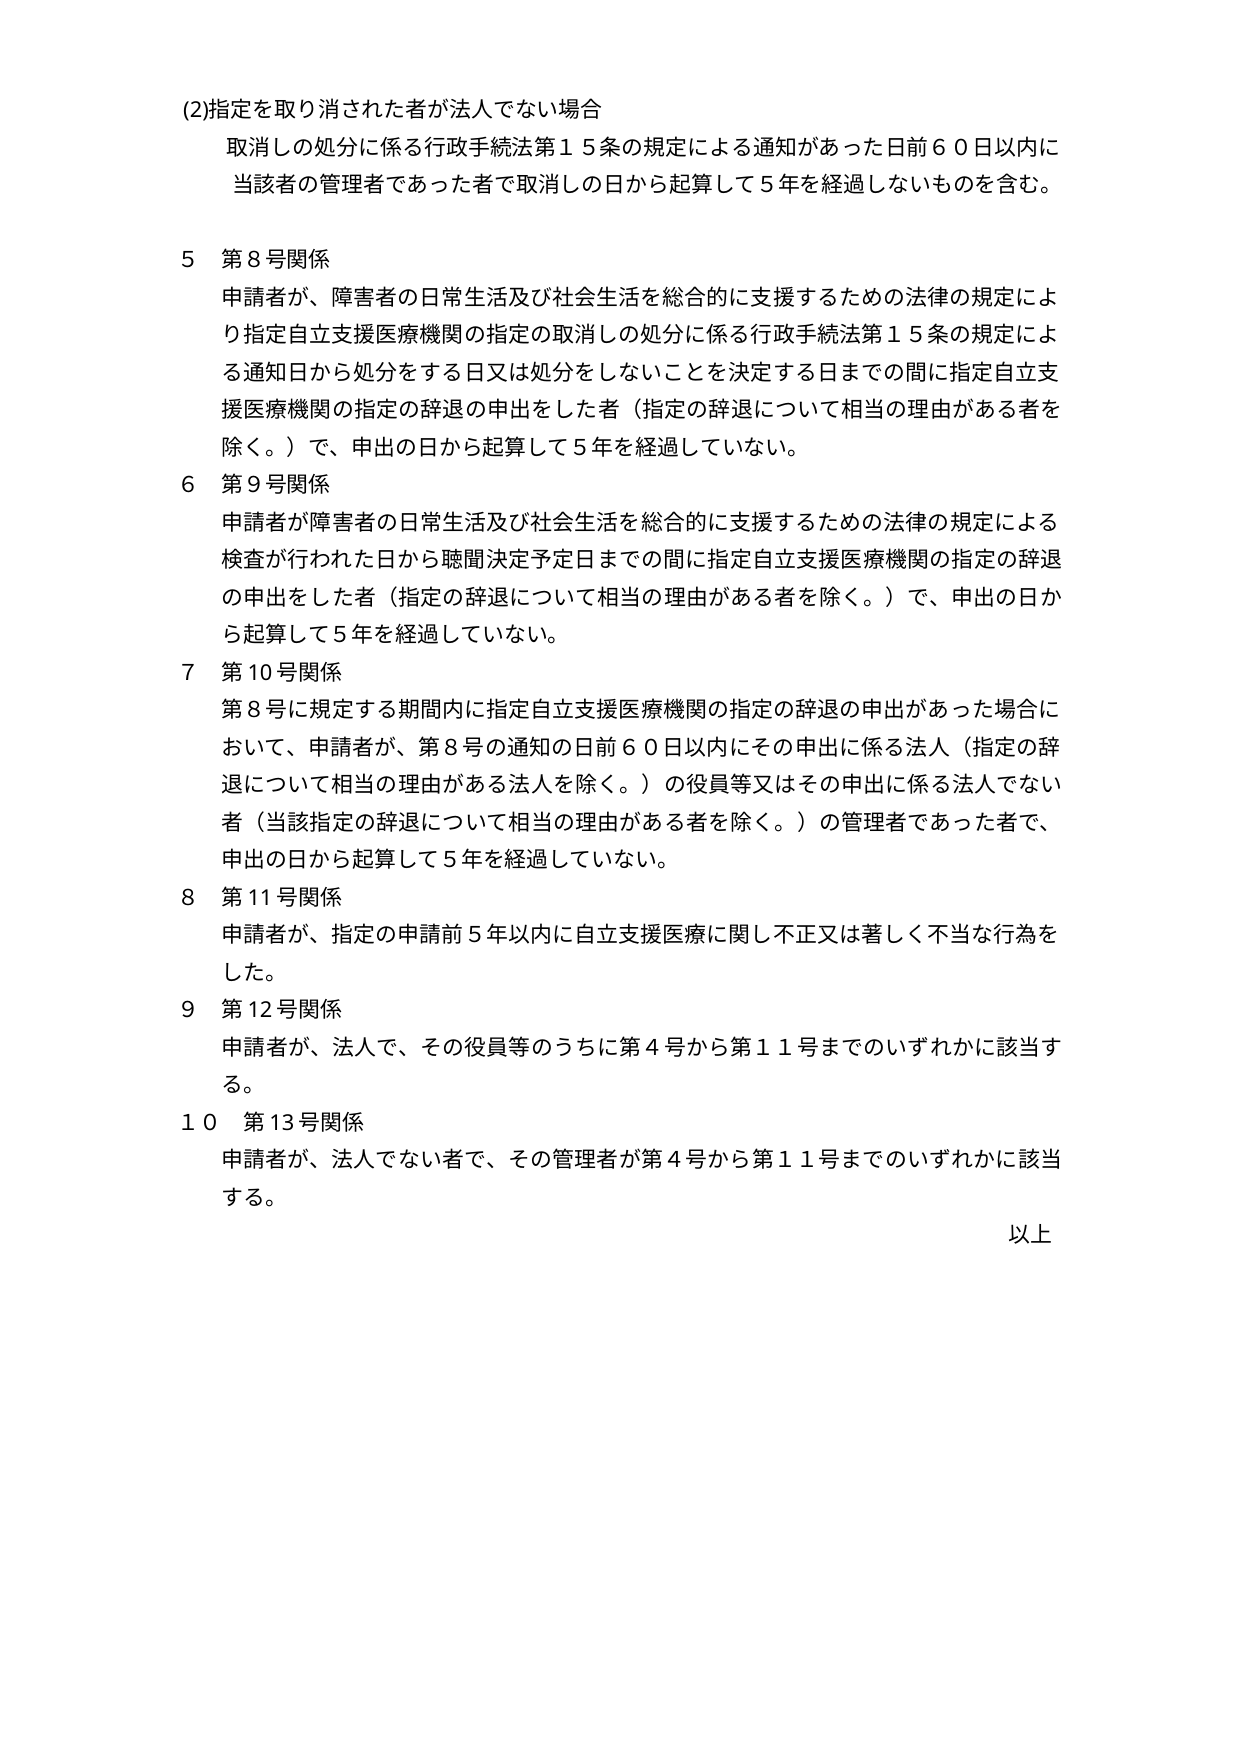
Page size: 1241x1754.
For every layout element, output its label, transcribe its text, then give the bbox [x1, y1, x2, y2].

text 申請者が障害者の日常生活及び社会生活を総合的に支援するための法律の規定による検査が行われた日から聴聞決定予定日までの間に指定自立支援医療機関の指定の辞退の申出をした者（指定の辞退について相当の理由がある者を除く。）で、申出の日から起算して５年を経過していない。 [177, 502, 1063, 652]
text 取消しの処分に係る行政手続法第１５条の規定による通知があった日前６０日以内に当該者の管理者であった者で取消しの日から起算して５年を経過しないものを含む。 [177, 127, 1063, 202]
text ６ 第９号関係 [177, 464, 1063, 502]
text 第８号に規定する期間内に指定自立支援医療機関の指定の辞退の申出があった場合において、申請者が、第８号の通知の日前６０日以内にその申出に係る法人（指定の辞退について相当の理由がある法人を除く。）の役員等又はその申出に係る法人でない者（当該指定の辞退について相当の理由がある者を除く。）の管理者であった者で、申出の日から起算して５年を経過していない。 [177, 689, 1063, 877]
text ５ 第８号関係 [177, 239, 1063, 277]
text ７ 第10号関係 [177, 652, 1063, 689]
text 申請者が、法人でない者で、その管理者が第４号から第１１号までのいずれかに該当する。 [221, 1139, 1063, 1214]
text １０ 第13号関係 [177, 1102, 1063, 1139]
text ９ 第12号関係 [177, 989, 1063, 1027]
text 申請者が、法人で、その役員等のうちに第４号から第１１号までのいずれかに該当する。 [177, 1027, 1063, 1102]
text ８ 第11号関係 [177, 877, 1063, 914]
text 申請者が、指定の申請前５年以内に自立支援医療に関し不正又は著しく不当な行為をした。 [177, 914, 1063, 989]
text (2)指定を取り消された者が法人でない場合 [177, 89, 1063, 127]
text 以上 [221, 1214, 1063, 1252]
text 申請者が、障害者の日常生活及び社会生活を総合的に支援するための法律の規定により指定自立支援医療機関の指定の取消しの処分に係る行政手続法第１５条の規定による通知日から処分をする日又は処分をしないことを決定する日までの間に指定自立支援医療機関の指定の辞退の申出をした者（指定の辞退について相当の理由がある者を除く。）で、申出の日から起算して５年を経過していない。 [177, 277, 1063, 464]
